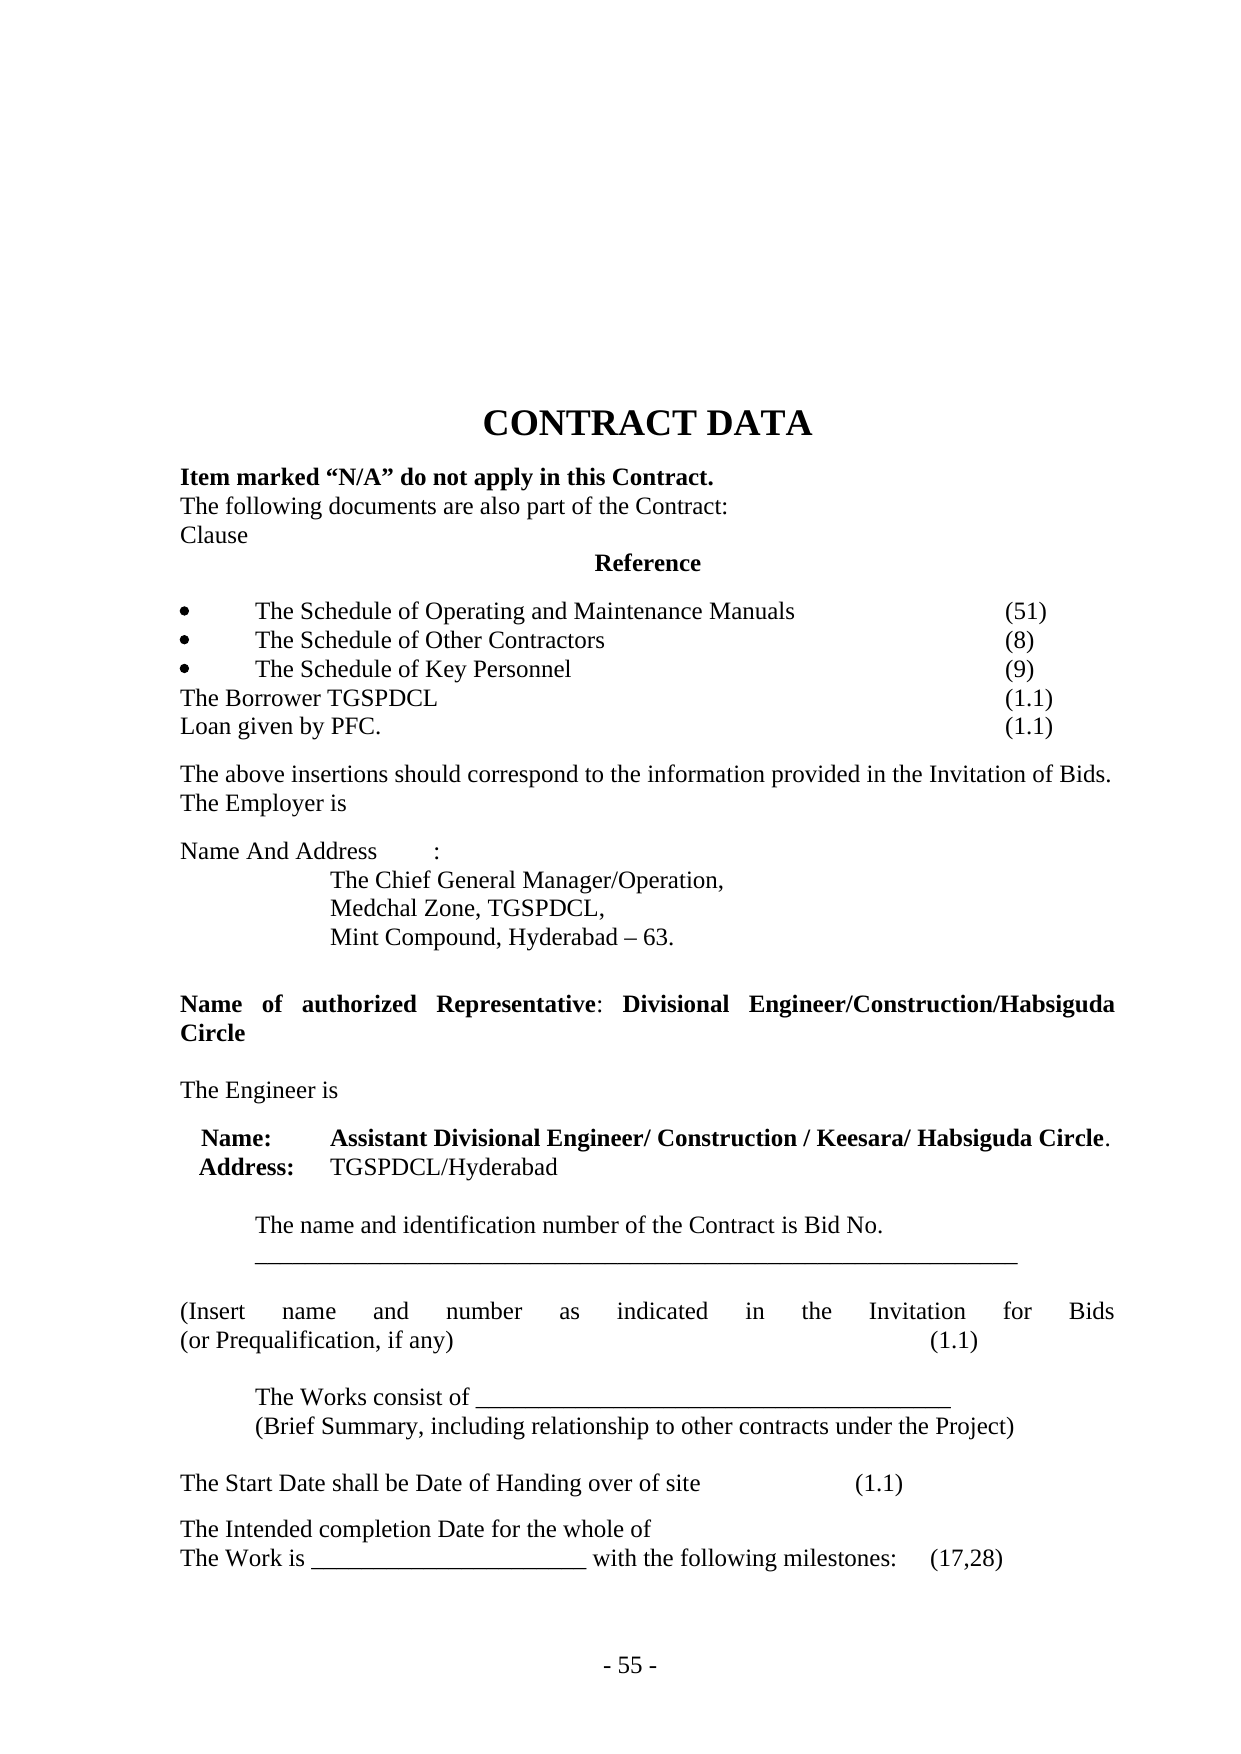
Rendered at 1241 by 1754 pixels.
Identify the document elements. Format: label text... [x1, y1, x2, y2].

text Name And Address : [180, 836, 1115, 865]
list The Schedule of Key Personnel (9) [180, 654, 1115, 683]
text (Insert name and number as indicated in the Invitation for Bids (or Prequalification, if any) (1.1) [180, 1296, 1115, 1353]
text _____________________________________________________________ [180, 1238, 1115, 1267]
text The name and identification number of the Contract is Bid No. [180, 1210, 1115, 1238]
list The Schedule of Operating and Maintenance Manuals (51) [180, 596, 1115, 625]
text The Engineer is [180, 1076, 1115, 1104]
text Medchal Zone, TGSPDCL, [330, 893, 1115, 922]
text The Borrower TGSPDCL (1.1) [180, 683, 1115, 711]
text (Brief Summary, including relationship to other contracts under the Project) [180, 1411, 1115, 1440]
text Name of authorized Representative: Divisional Engineer/Construction/Habsiguda Circle [180, 989, 1115, 1047]
text Item marked “N/A” do not apply in this Contract. [180, 462, 1115, 491]
text The Start Date shall be Date of Handing over of site (1.1) [180, 1468, 1115, 1497]
text Mint Compound, Hyderabad – 63. [330, 922, 1115, 951]
subtitle Reference [180, 548, 1115, 577]
text The Work is ______________________ with the following milestones: (17,28) [180, 1543, 1115, 1572]
text The Works consist of ______________________________________ [180, 1382, 1115, 1411]
list The Schedule of Other Contractors (8) [180, 625, 1115, 654]
text The above insertions should correspond to the information provided in the Invitation of Bids. [180, 759, 1115, 788]
subtitle CONTRACT DATA [180, 400, 1115, 443]
text The following documents are also part of the Contract: [180, 491, 1115, 520]
text Clause [180, 520, 1115, 548]
text Address: TGSPDCL/Hyderabad [180, 1152, 1115, 1181]
text The Intended completion Date for the whole of [180, 1514, 1115, 1543]
text Name: Assistant Divisional Engineer/ Construction / Keesara/ Habsiguda Circle. [180, 1123, 1115, 1152]
text Loan given by PFC. (1.1) [180, 711, 1115, 740]
text The Chief General Manager/Operation, [330, 865, 1115, 893]
text The Employer is [180, 788, 1115, 817]
